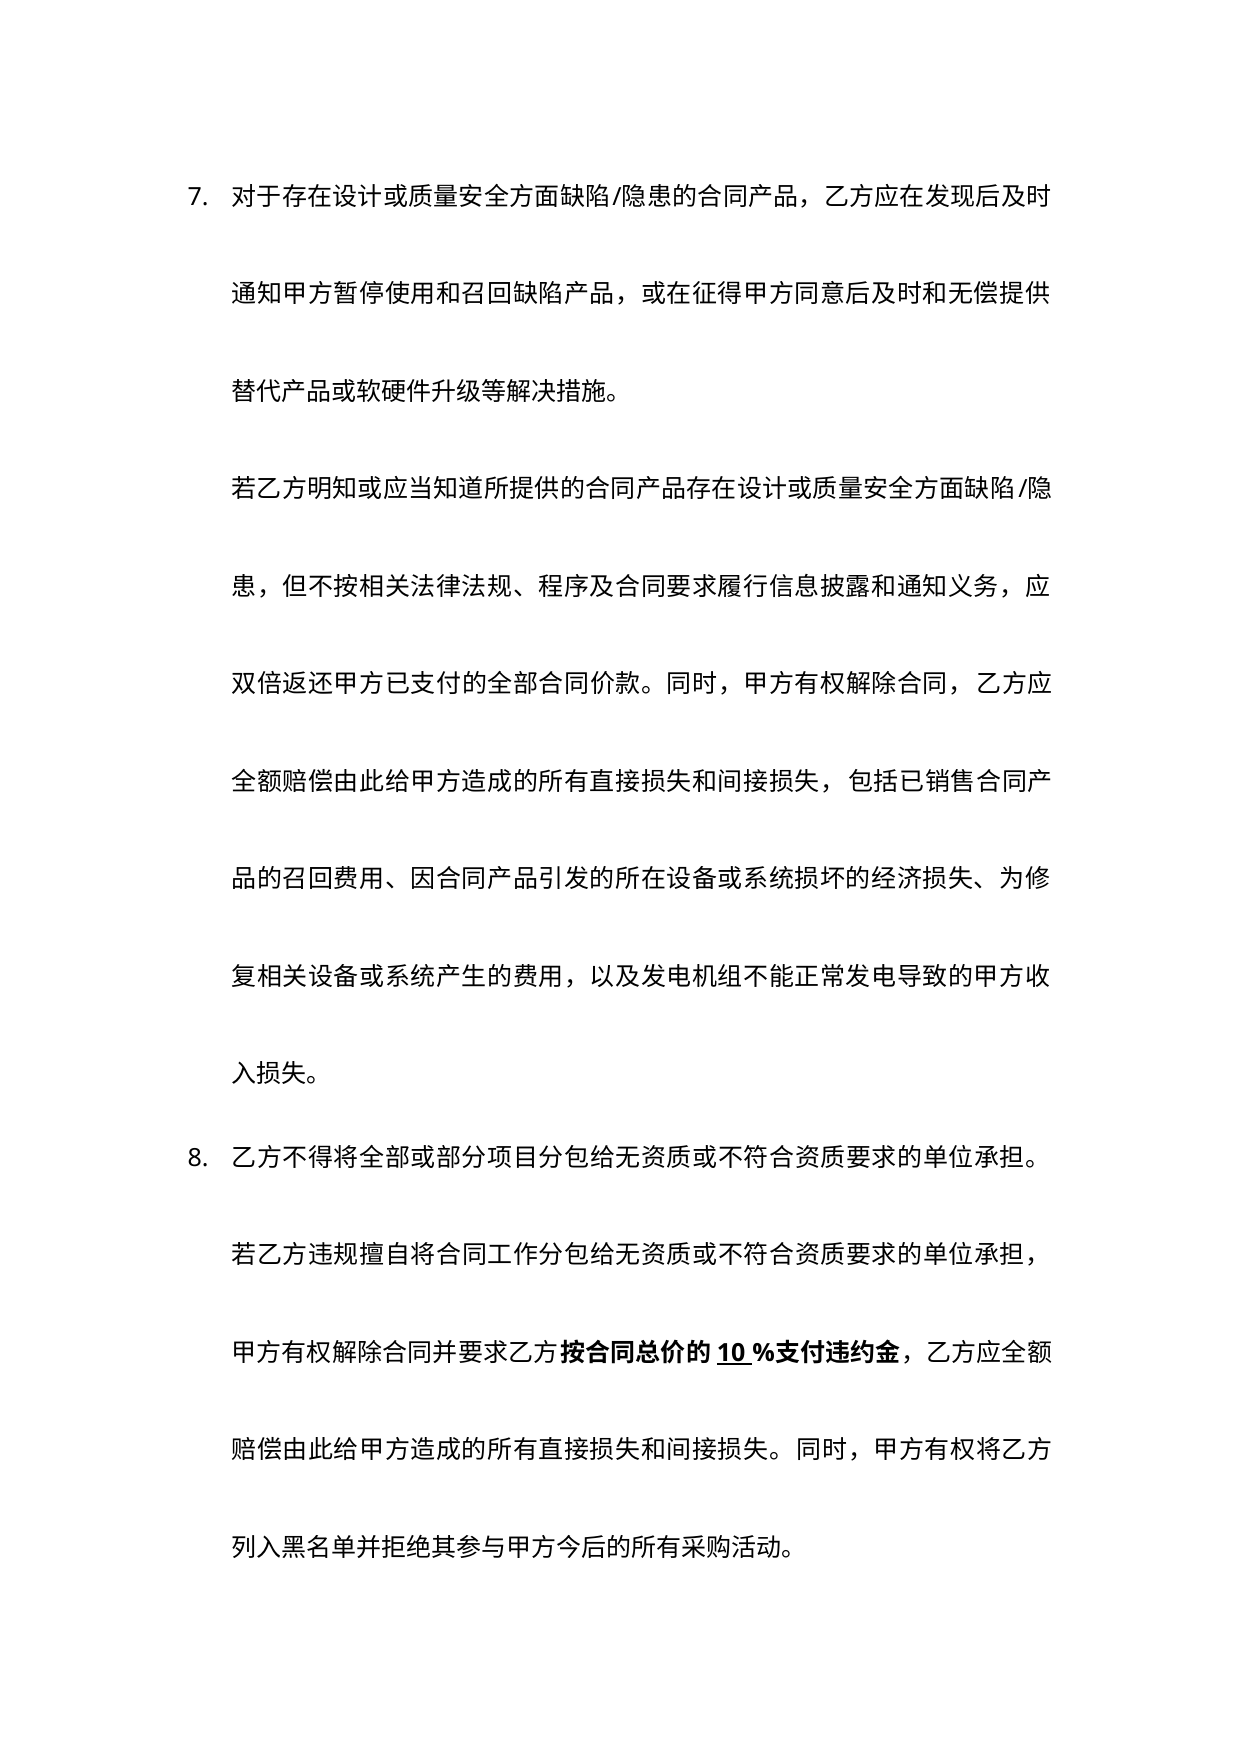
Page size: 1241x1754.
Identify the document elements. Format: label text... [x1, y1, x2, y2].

list 乙方不得将全部或部分项目分包给无资质或不符合资质要求的单位承担。若乙方违规擅自将合同工作分包给无资质或不符合资质要求的单位承担，甲方有权解除合同并要求乙方按合同总价的10 %支付违约金，乙方应全额赔偿由此给甲方造成的所有直接损失和间接损失。同时，甲方有权将乙方列入黑名单并拒绝其参与甲方今后的所有采购活动。 [187, 1123, 1053, 1578]
list 对于存在设计或质量安全方面缺陷/隐患的合同产品，乙方应在发现后及时通知甲方暂停使用和召回缺陷产品，或在征得甲方同意后及时和无偿提供替代产品或软硬件升级等解决措施。 若乙方明知或应当知道所提供的合同产品存在设计或质量安全方面缺陷/隐患，但不按相关法律法规、程序及合同要求履行信息披露和通知义务，应双倍返还甲方已支付的全部合同价款。同时，甲方有权解除合同，乙方应全额赔偿由此给甲方造成的所有直接损失和间接损失，包括已销售合同产品的召回费用、因合同产品引发的所在设备或系统损坏的经济损失、为修复相关设备或系统产生的费用，以及发电机组不能正常发电导致的甲方收入损失。 [187, 162, 1053, 1104]
